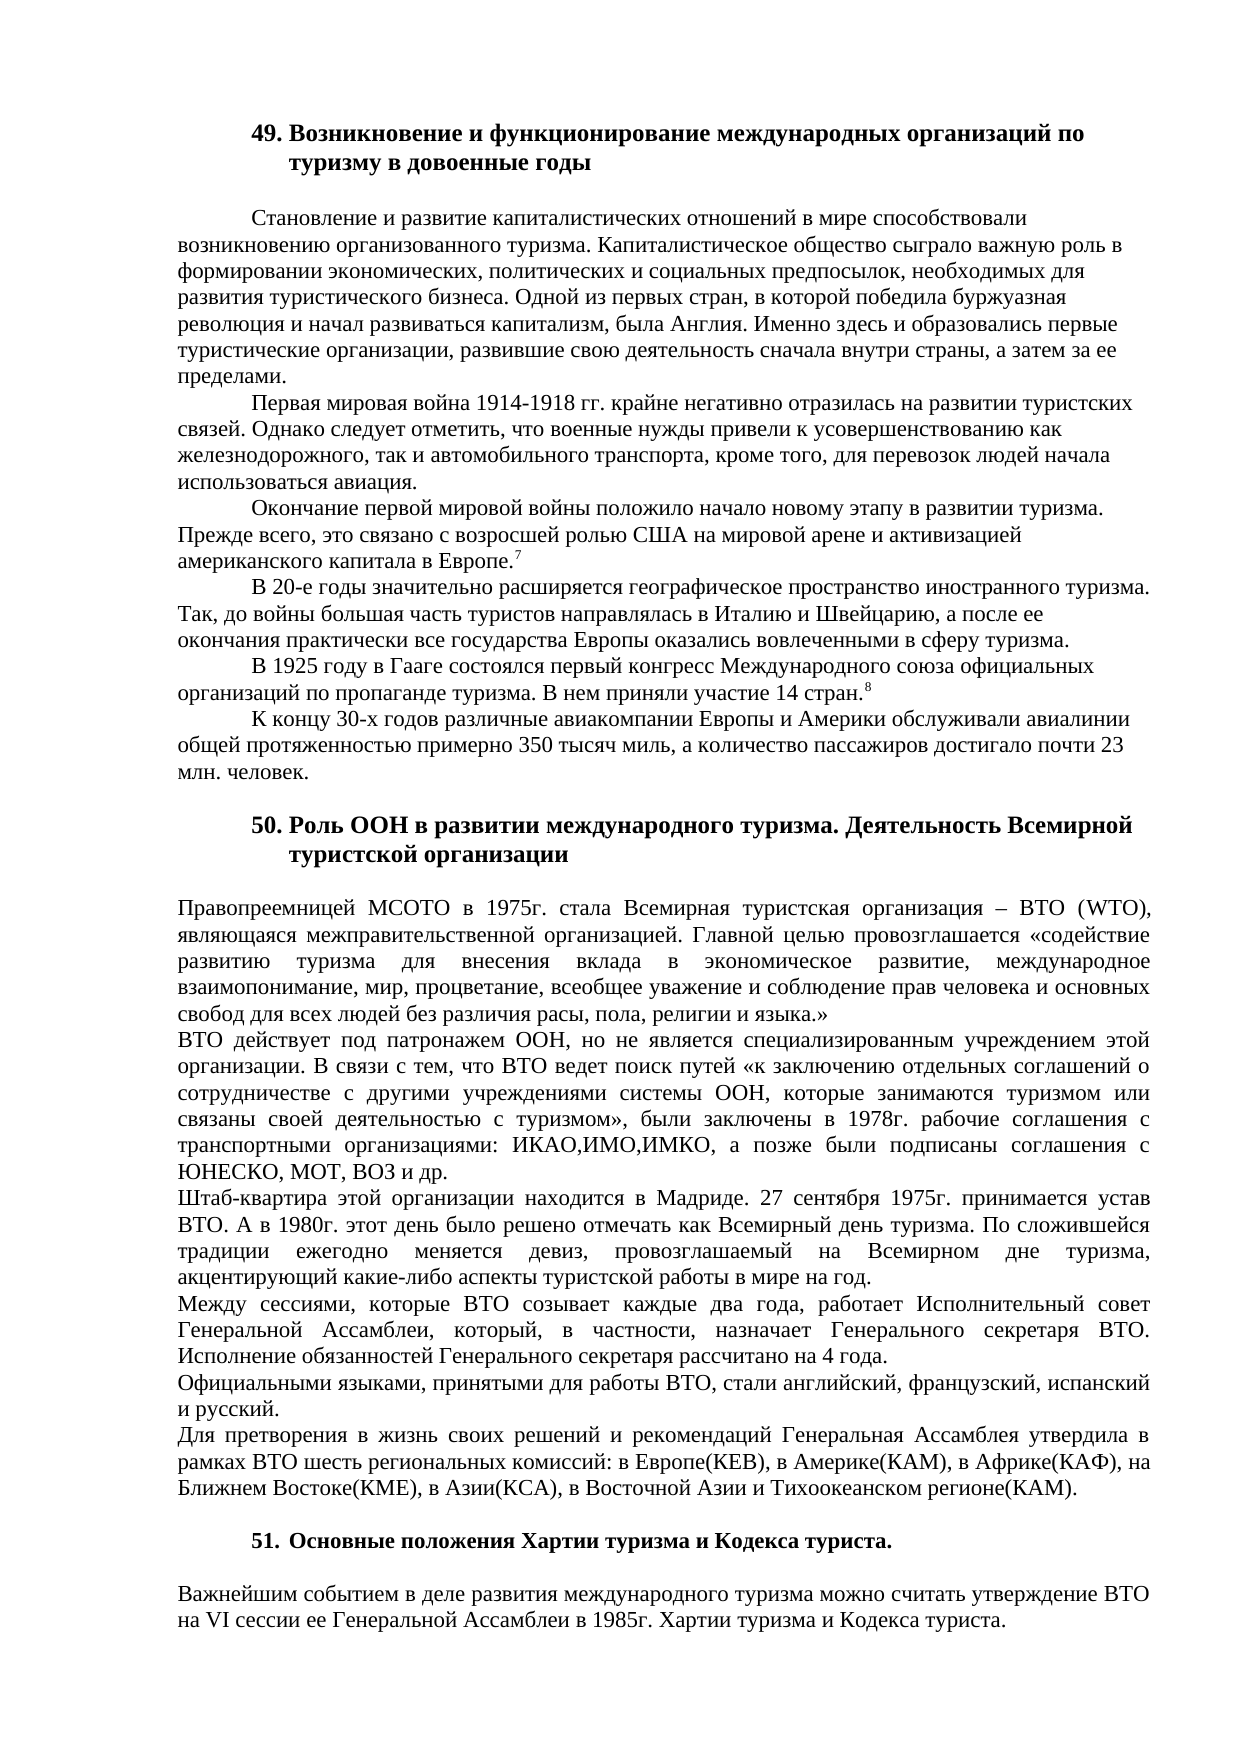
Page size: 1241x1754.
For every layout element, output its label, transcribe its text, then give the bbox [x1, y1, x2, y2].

text Официальными языками, принятыми для работы ВТО, стали английский, французский, испанский и русский. [177, 1369, 1152, 1421]
list Основные положения Хартии туризма и Кодекса туриста. [251, 1527, 1152, 1553]
list Возникновение и функционирование международных организаций по туризму в довоенные годы [251, 118, 1152, 176]
text Для претворения в жизнь своих решений и рекомендаций Генеральная Ассамблея утвердила в рамках ВТО шесть региональных комиссий: в Европе(КЕВ), в Америке(КАМ), в Африке(КАФ), на Ближнем Востоке(КМЕ), в Азии(КСА), в Восточной Азии и Тихоокеанском регионе(КАМ). [177, 1421, 1152, 1501]
text Штаб-квартира этой организации находится в Мадриде. 27 сентября 1975г. принимается устав ВТО. А в 1980г. этот день было решено отмечать как Всемирный день туризма. По сложившейся традиции ежегодно меняется девиз, провозглашаемый на Всемирном дне туризма, акцентирующий какие-либо аспекты туристской работы в мире на год. [177, 1184, 1152, 1290]
text Первая мировая война 1914-1918 гг. крайне негативно отразилась на развитии туристских связей. Однако следует отметить, что военные нужды привели к усовершенствованию как железнодорожного, так и автомобильного транспорта, кроме того, для перевозок людей начала использоваться авиация. [177, 389, 1152, 494]
text Правопреемницей МСОТО в 1975г. стала Всемирная туристская организация – ВТО (WTO), являющаяся межправительственной организацией. Главной целью провозглашается «содействие развитию туризма для внесения вклада в экономическое развитие, международное взаимопонимание, мир, процветание, всеобщее уважение и соблюдение прав человека и основных свобод для всех людей без различия расы, пола, религии и языка.» [177, 894, 1152, 1026]
text В 20-е годы значительно расширяется географическое пространство иностранного туризма. Так, до войны большая часть туристов направлялась в Италию и Швейцарию, а после ее окончания практически все государства Европы оказались вовлеченными в сферу туризма. [177, 573, 1152, 652]
text К концу 30-х годов различные авиакомпании Европы и Америки обслуживали авиалинии общей протяженностью примерно 350 тысяч миль, а количество пассажиров достигало почти 23 млн. человек. [177, 705, 1152, 784]
text Становление и развитие капиталистических отношений в мире способствовали возникновению организованного туризма. Капиталистическое общество сыграло важную роль в формировании экономических, политических и социальных предпосылок, необходимых для развития туристического бизнеса. Одной из первых стран, в которой победила буржуазная революция и начал развиваться капитализм, была Англия. Именно здесь и образовались первые туристические организации, развившие свою деятельность сначала внутри страны, а затем за ее пределами. [177, 204, 1152, 389]
text ВТО действует под патронажем ООН, но не является специализированным учреждением этой организации. В связи с тем, что ВТО ведет поиск путей «к заключению отдельных соглашений о сотрудничестве с другими учреждениями системы ООН, которые занимаются туризмом или связаны своей деятельностью с туризмом», были заключены в 1978г. рабочие соглашения с транспортными организациями: ИКАО,ИМО,ИМКО, а позже были подписаны соглашения с ЮНЕСКО, МОТ, ВОЗ и др. [177, 1026, 1152, 1184]
text Важнейшим событием в деле развития международного туризма можно считать утверждение ВТО на VI сессии ее Генеральной Ассамблеи в 1985г. Хартии туризма и Кодекса туриста. [177, 1579, 1152, 1632]
text Между сессиями, которые ВТО созывает каждые два года, работает Исполнительный совет Генеральной Ассамблеи, который, в частности, назначает Генерального секретаря ВТО. Исполнение обязанностей Генерального секретаря рассчитано на 4 года. [177, 1290, 1152, 1369]
text Окончание первой мировой войны положило начало новому этапу в развитии туризма. Прежде всего, это связано с возросшей ролью США на мировой арене и активизацией американского капитала в Европе.7 [177, 494, 1152, 573]
text В 1925 году в Гааге состоялся первый конгресс Международного союза официальных организаций по пропаганде туризма. В нем приняли участие 14 стран.8 [177, 652, 1152, 705]
list Роль ООН в развитии международного туризма. Деятельность Всемирной туристской организации [251, 811, 1152, 868]
